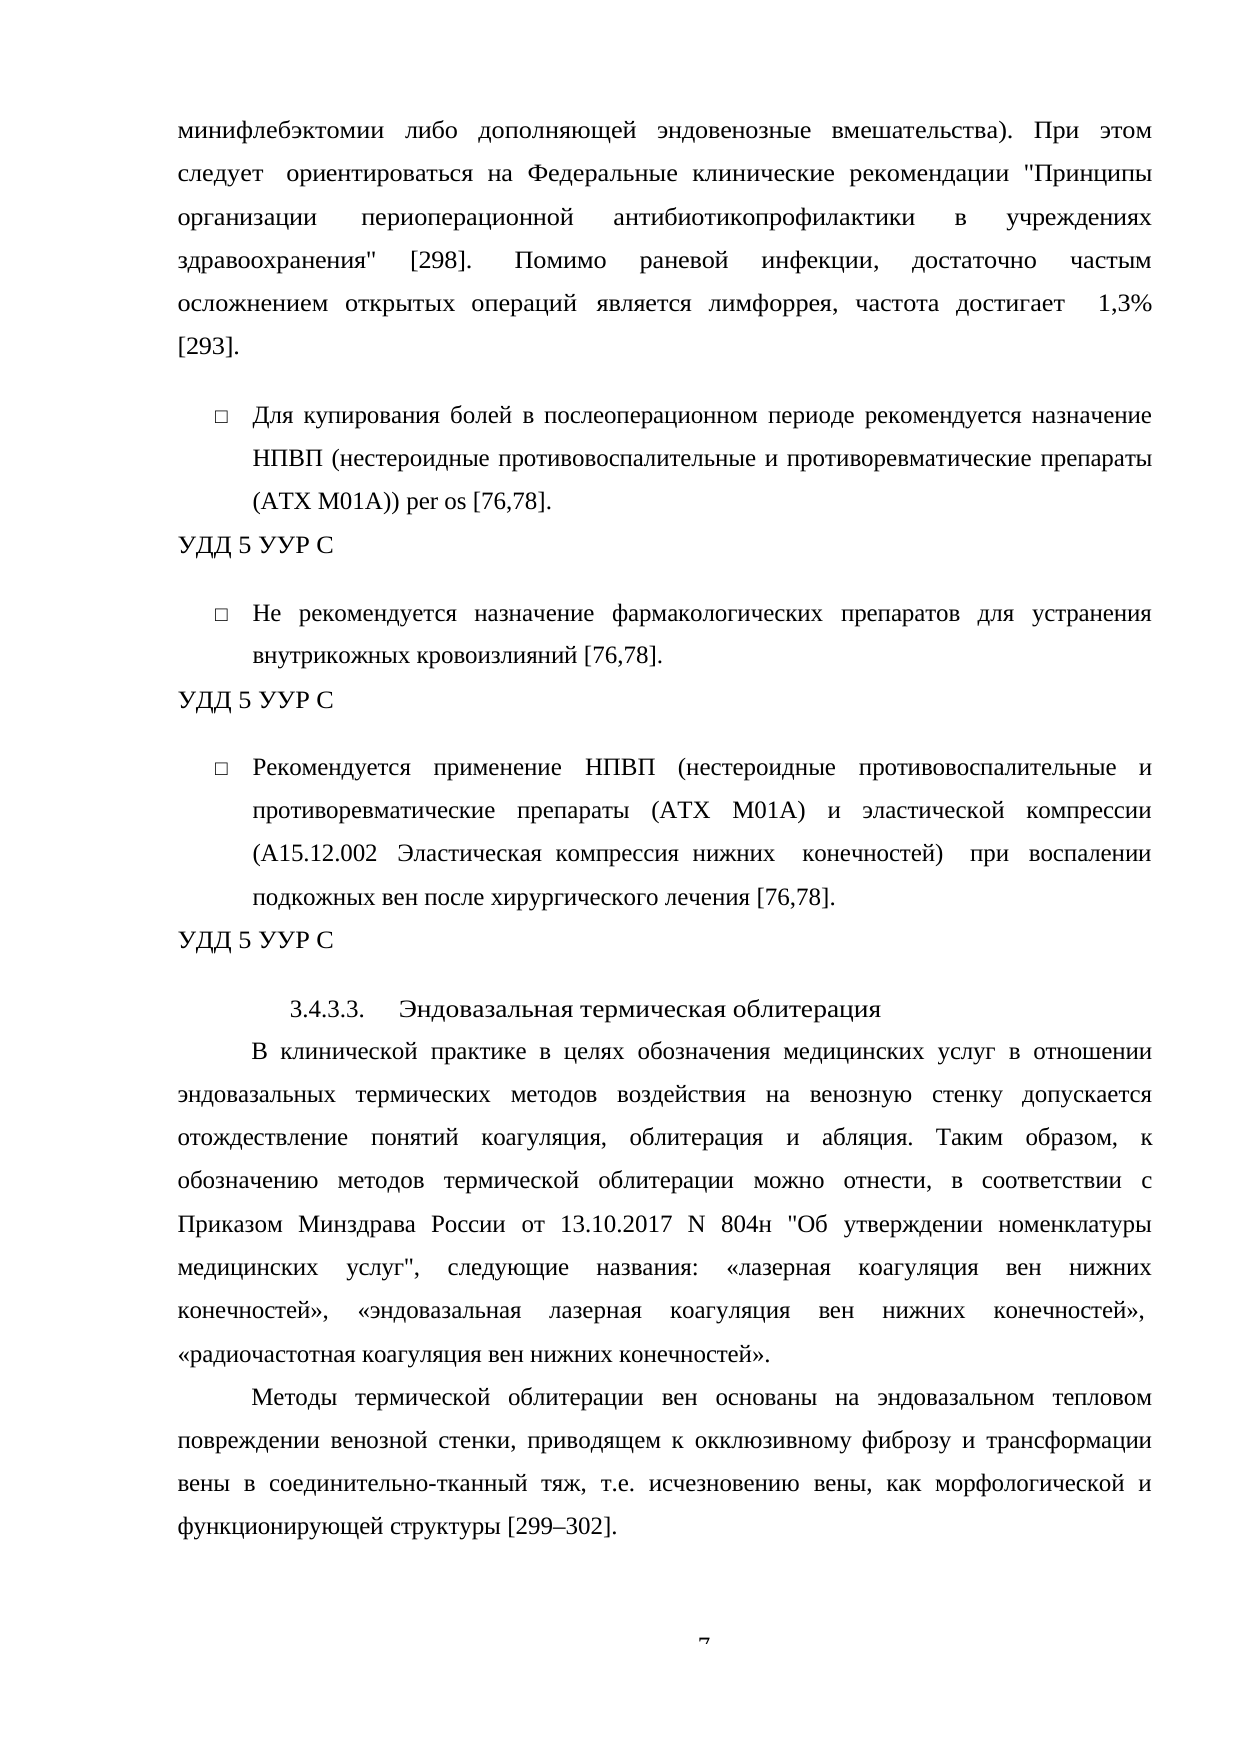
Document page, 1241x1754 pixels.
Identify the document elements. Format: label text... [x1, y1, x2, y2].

text «радиочастотная коагуляция вен нижних конечностей». [177, 1339, 1163, 1367]
text минифлебэктомии либо дополняющей эндовенозные вмешательства). При этом следует ориентироваться на Федеральные клинические рекомендации "Принципы организации периоперационной антибиотикопрофилактики в учреждениях здравоохранения" [298]. Помимо раневой инфекции, достаточно частым осложнением открытых операций является лимфоррея, частота достигает 1,3% [293]. [177, 115, 1152, 360]
list Не рекомендуется назначение фармакологических препаратов для устранения внутрикожных кровоизлияний [76,78]. [215, 598, 1152, 669]
text УДД 5 УУР С [177, 685, 1163, 713]
list Эндовазальная термическая облитерация [289, 994, 1163, 1022]
text УДД 5 УУР С [177, 926, 1163, 954]
text В клинической практике в целях обозначения медицинских услуг в отношении эндовазальных термических методов воздействия на венозную стенку допускается отождествление понятий коагуляция, облитерация и абляция. Таким образом, к обозначению методов термической облитерации можно отнести, в соответствии с Приказом Минздрава России от 13.10.2017 N 804н "Об утверждении номенклатуры медицинских услуг", следующие названия: «лазерная коагуляция вен нижних конечностей», «эндовазальная лазерная коагуляция вен нижних конечностей», [177, 1036, 1152, 1324]
text УДД 5 УУР С [177, 530, 1163, 559]
list Для купирования болей в послеоперационном периоде рекомендуется назначение НПВП (нестероидные противовоспалительные и противоревматические препараты (АТХ M01A)) per os [76,78]. [215, 400, 1152, 515]
text Методы термической облитерации вен основаны на эндовазальном тепловом повреждении венозной стенки, приводящем к окклюзивному фиброзу и трансформации вены в соединительно-тканный тяж, т.е. исчезновению вены, как морфологической и функционирующей структуры [299–302]. [177, 1382, 1152, 1540]
list Рекомендуется применение НПВП (нестероидные противовоспалительные и противоревматические препараты (АТХ M01A) и эластической компрессии (A15.12.002 Эластическая компрессия нижних конечностей) при воспалении подкожных вен после хирургического лечения [76,78]. [215, 752, 1152, 910]
